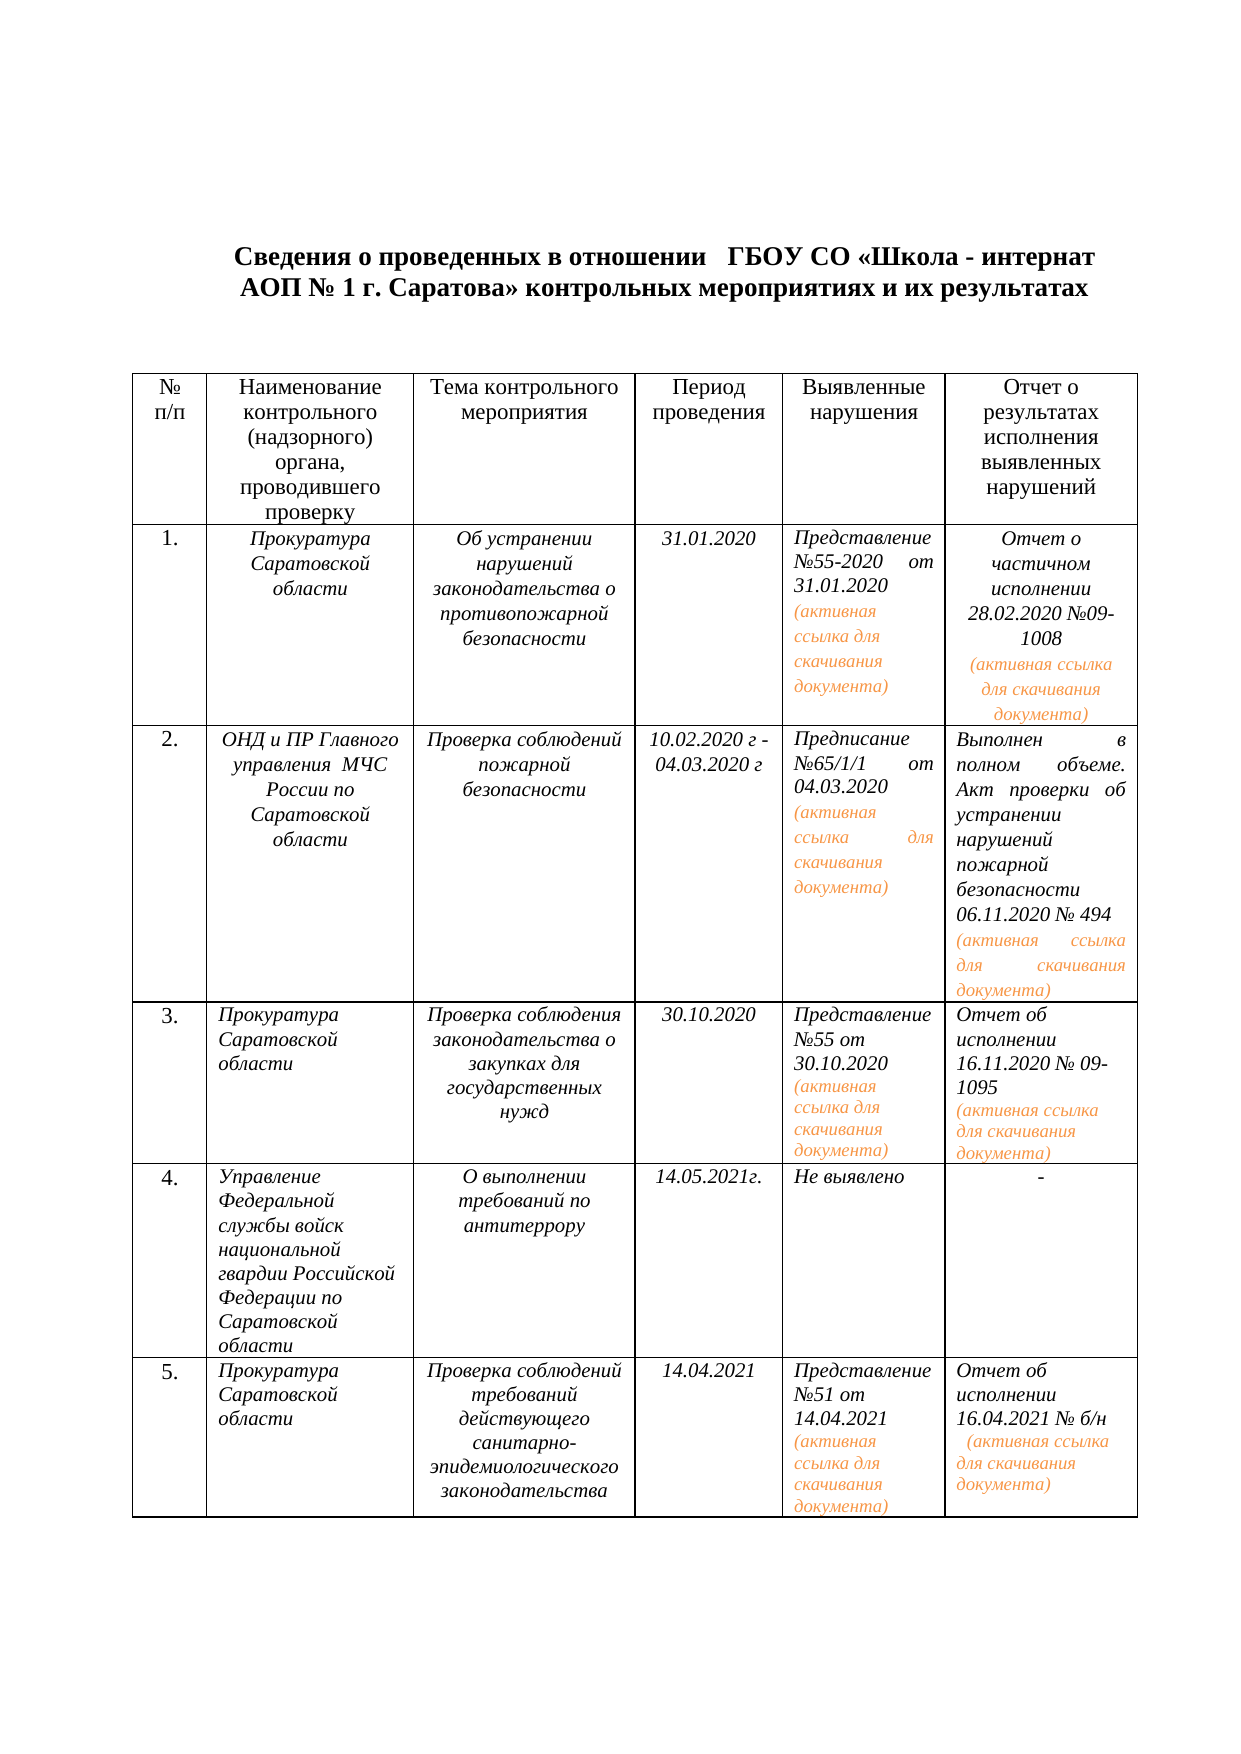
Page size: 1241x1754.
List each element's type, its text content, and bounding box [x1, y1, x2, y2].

table_cell Проверка соблюдений требований действующего санитарно-эпидемиологического законодательства [414, 1358, 634, 1516]
table_cell 5. [133, 1358, 206, 1516]
table_cell 14.05.2021г. [636, 1164, 782, 1357]
table_cell Проверка соблюдений пожарной безопасности [414, 726, 634, 1001]
table_cell ОНД и ПР Главного управления МЧС России по Саратовской области [207, 726, 413, 1001]
table_cell 31.01.2020 [636, 525, 782, 725]
table_header № п/п [133, 374, 206, 524]
table_cell 2. [133, 726, 206, 1001]
table_cell Отчет о частичном исполнении 28.02.2020 №09-1008 (активная ссылка для скачивания документа) [946, 525, 1137, 725]
table_cell Представление №55-2020 от 31.01.2020 (активная ссылка для скачивания документа) [783, 525, 944, 725]
table_cell О выполнении требований по антитеррору [414, 1164, 634, 1357]
text АОП № . Саратова» контрольных мероприятиях и их результатах [177, 271, 1152, 302]
table_cell Прокуратура Саратовской области [207, 1358, 413, 1516]
table_cell Представление №55 от 30.10.2020 (активная ссылка для скачивания документа) [783, 1003, 944, 1163]
table_header Выявленные нарушения [783, 374, 944, 524]
table_cell 14.04.2021 [636, 1358, 782, 1516]
table_cell Предписание №65/1/1 от 04.03.2020 (активная ссылка для скачивания документа) [783, 726, 944, 1001]
table_cell 30.10.2020 [636, 1003, 782, 1163]
table_cell Выполнен в полном объеме. Акт проверки об устранении нарушений пожарной безопасности 06.11.2020 № 494 (активная ссылка для скачивания документа) [946, 726, 1137, 1001]
table_cell Об устранении нарушений законодательства о противопожарной безопасности [414, 525, 634, 725]
table_cell - [946, 1164, 1137, 1357]
table_header Наименование контрольного (надзорного) органа, проводившего проверку [207, 374, 413, 524]
table_cell Проверка соблюдения законодательства о закупках для государственных нужд [414, 1003, 634, 1163]
table_header Период проведения [636, 374, 782, 524]
table_cell 1. [133, 525, 206, 725]
table_header Отчет о результатах исполнения выявленных нарушений [946, 374, 1137, 524]
text Сведения о проведенных в отношении ГБОУ СО «Школа - интернат [177, 240, 1152, 271]
table_header Тема контрольного мероприятия [414, 374, 634, 524]
table_cell Представление №51 от 14.04.2021 (активная ссылка для скачивания документа) [783, 1358, 944, 1516]
table_cell 10.02.2020 г - 04.03.2020 г [636, 726, 782, 1001]
table_cell Прокуратура Саратовской области [207, 525, 413, 725]
table_cell 4. [133, 1164, 206, 1357]
table_cell Не выявлено [783, 1164, 944, 1357]
table_cell Отчет об исполнении 16.04.2021 № б/н (активная ссылка для скачивания документа) [946, 1358, 1137, 1516]
table_cell Прокуратура Саратовской области [207, 1003, 413, 1163]
table_cell 3. [133, 1003, 206, 1163]
table_cell Отчет об исполнении 16.11.2020 № 09-1095 (активная ссылка для скачивания документа) [946, 1003, 1137, 1163]
